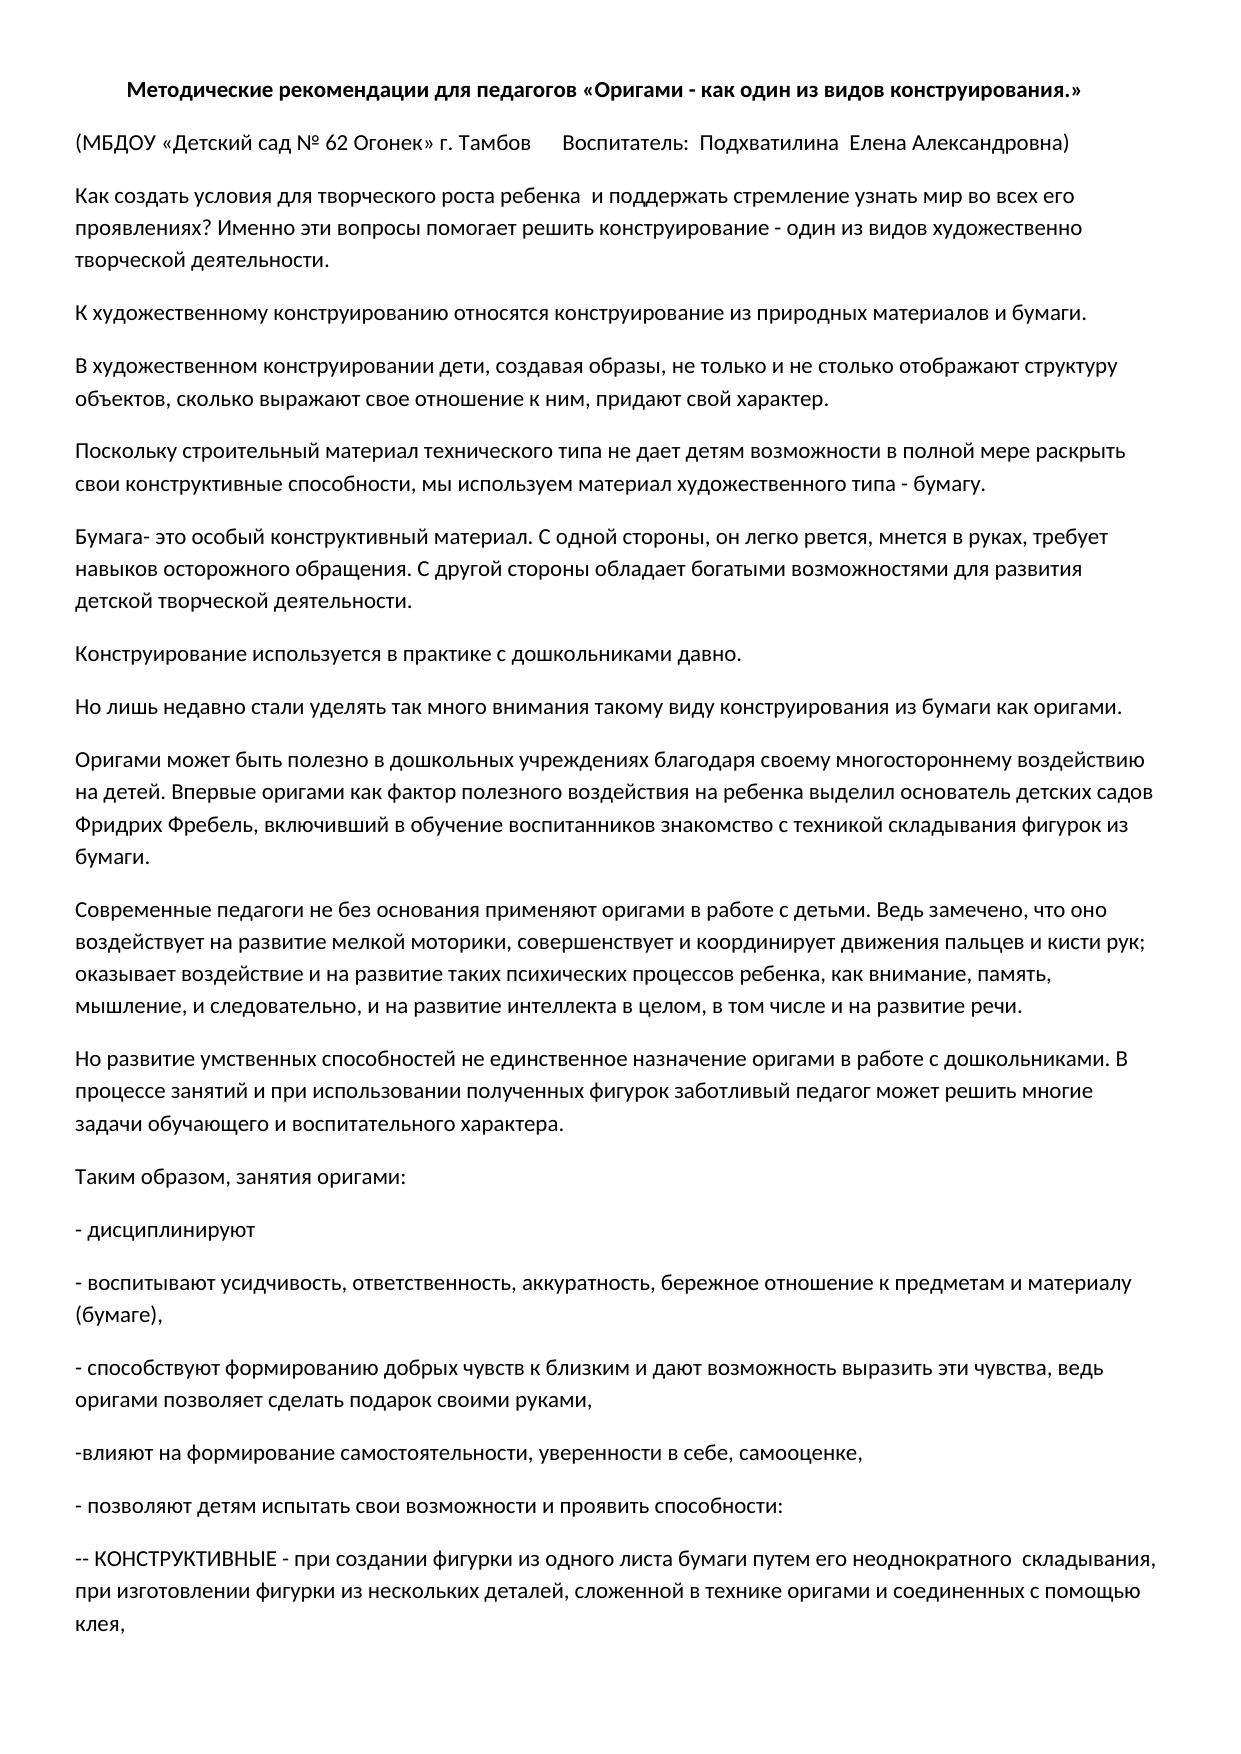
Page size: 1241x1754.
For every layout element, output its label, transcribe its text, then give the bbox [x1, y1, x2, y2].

text Бумага- это особый конструктивный материал. С одной стороны, он легко рвется, мнется в руках, требует навыков осторожного обращения. С другой стороны обладает богатыми возможностями для развития детской творческой деятельности. [75, 522, 1165, 614]
text - способствуют формированию добрых чувств к близким и дают возможность выразить эти чувства, ведь оригами позволяет сделать подарок своими руками, [75, 1353, 1165, 1413]
text В художественном конструировании дети, создавая образы, не только и не столько отображают структуру объектов, сколько выражают свое отношение к ним, придают свой характер. [75, 351, 1165, 412]
text - воспитывают усидчивость, ответственность, аккуратность, бережное отношение к предметам и материалу (бумаге), [75, 1268, 1165, 1328]
text Оригами может быть полезно в дошкольных учреждениях благодаря своему многостороннему воздействию на детей. Впервые оригами как фактор полезного воздействия на ребенка выделил основатель детских садов Фридрих Фребель, включивший в обучение воспитанников знакомство с техникой складывания фигурок из бумаги. [75, 745, 1165, 870]
text Как создать условия для творческого роста ребенка и поддержать стремление узнать мир во всех его проявлениях? Именно эти вопросы помогает решить конструирование - один из видов художественно творческой деятельности. [75, 181, 1165, 273]
text -влияют на формирование самостоятельности, уверенности в себе, самооценке, [75, 1438, 1165, 1466]
text Но лишь недавно стали уделять так много внимания такому виду конструирования из бумаги как оригами. [75, 692, 1165, 720]
text Поскольку строительный материал технического типа не дает детям возможности в полной мере раскрыть свои конструктивные способности, мы используем материал художественного типа - бумагу. [75, 437, 1165, 497]
text Таким образом, занятия оригами: [75, 1162, 1165, 1190]
text Конструирование используется в практике с дошкольниками давно. [75, 639, 1165, 667]
text - позволяют детям испытать свои возможности и проявить способности: [75, 1491, 1165, 1519]
text К художественному конструированию относятся конструирование из природных материалов и бумаги. [75, 298, 1165, 326]
text -- КОНСТРУКТИВНЫЕ - при создании фигурки из одного листа бумаги путем его неоднократного складывания, при изготовлении фигурки из нескольких деталей, сложенной в технике оригами и соединенных с помощью клея, [75, 1544, 1165, 1637]
text (МБДОУ «Детский сад № 62 Огонек» г. Тамбов Воспитатель: Подхватилина Елена Александровна) [75, 128, 1165, 156]
text Но развитие умственных способностей не единственное назначение оригами в работе с дошкольниками. В процессе занятий и при использовании полученных фигурок заботливый педагог может решить многие задачи обучающего и воспитательного характера. [75, 1044, 1165, 1137]
text Современные педагоги не без основания применяют оригами в работе с детьми. Ведь замечено, что оно воздействует на развитие мелкой моторики, совершенствует и координирует движения пальцев и кисти рук; оказывает воздействие и на развитие таких психических процессов ребенка, как внимание, память, мышление, и следовательно, и на развитие интеллекта в целом, в том числе и на развитие речи. [75, 895, 1165, 1019]
text - дисциплинируют [75, 1215, 1165, 1243]
text Методические рекомендации для педагогов «Оригами - как один из видов конструирования.» [75, 75, 1165, 103]
